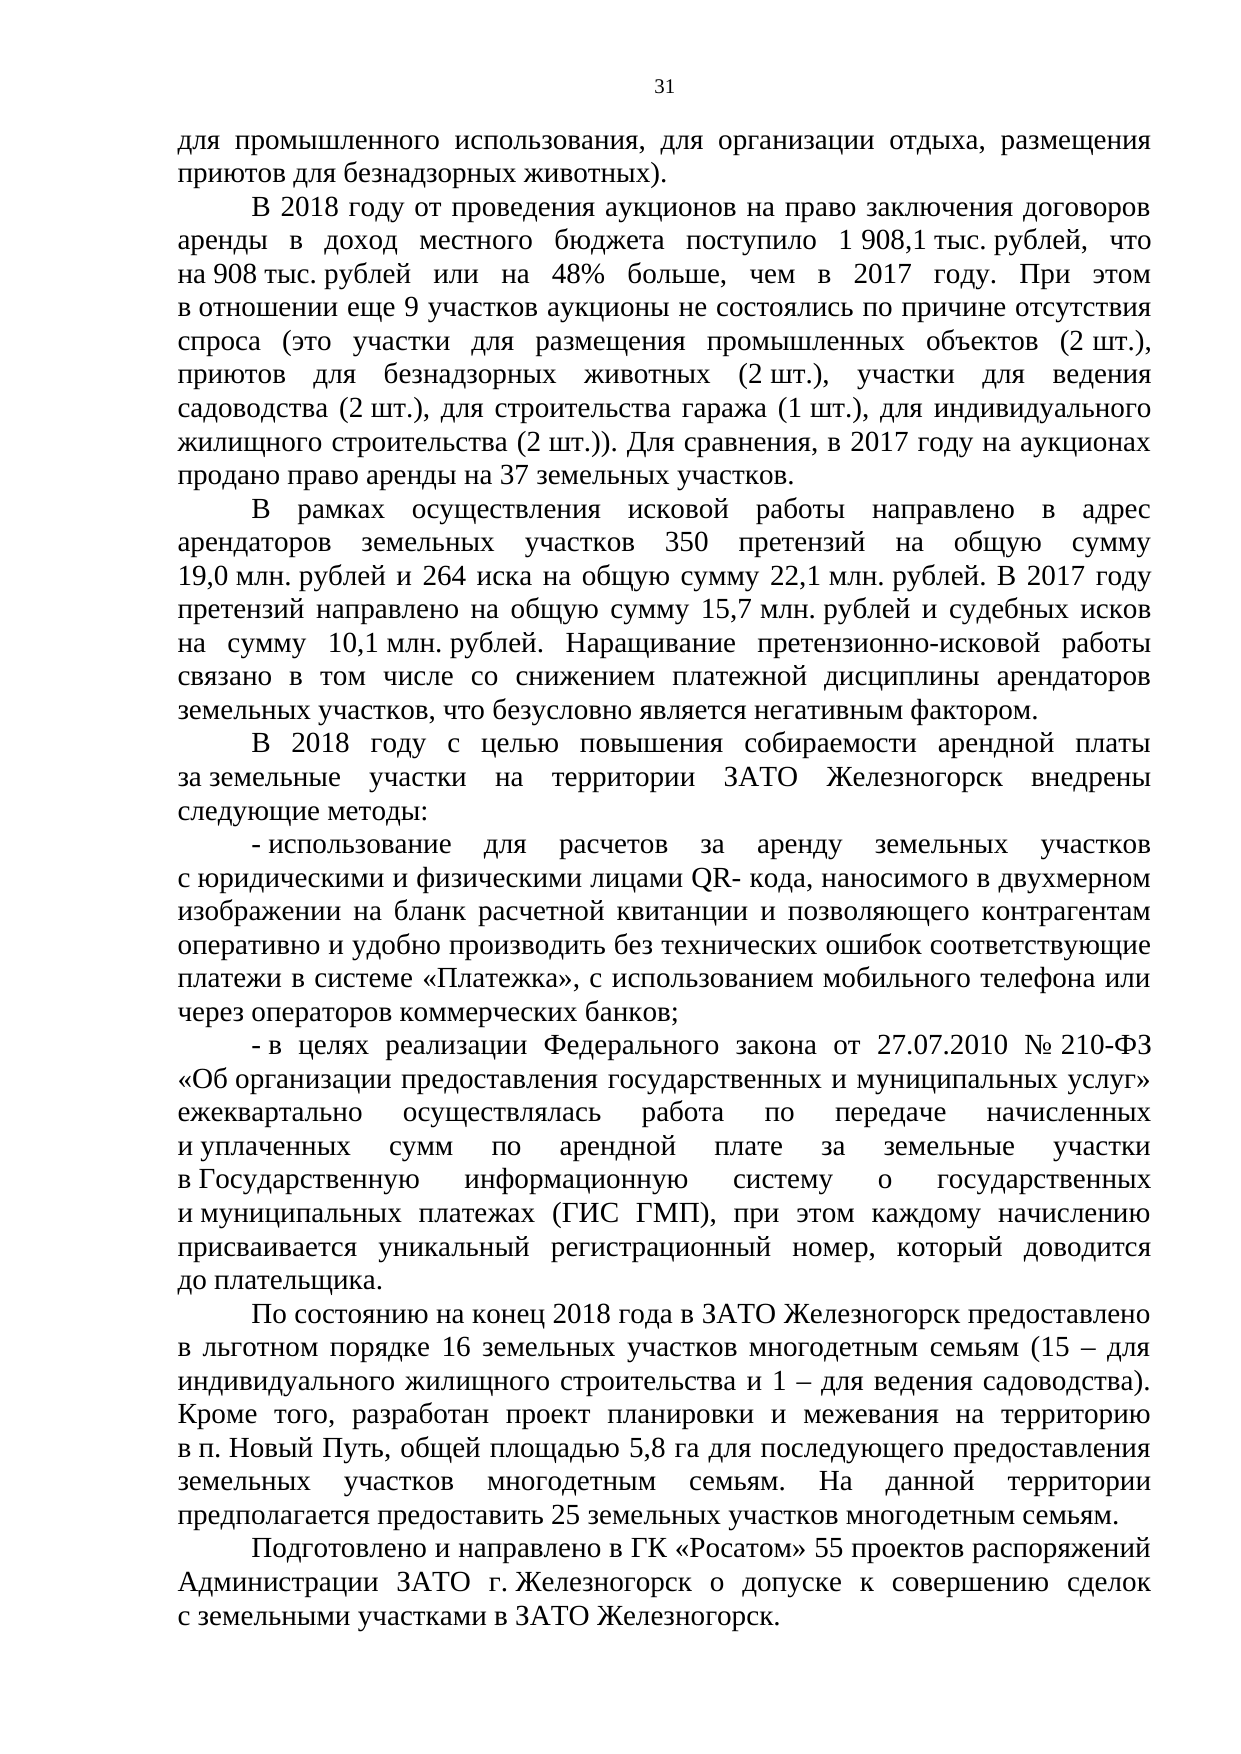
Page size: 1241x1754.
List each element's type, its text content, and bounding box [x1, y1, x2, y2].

text В 2018 году от проведения аукционов на право заключения договоров аренды в доход местного бюджета поступило 1 908,1 тыс. рублей, что на 908 тыс. рублей или на 48% больше, чем в 2017 году. При этом в отношении еще 9 участков аукционы не состоялись по причине отсутствия спроса (это участки для размещения промышленных объектов (2 шт.), приютов для безнадзорных животных (2 шт.), участки для ведения садоводства (2 шт.), для строительства гаража (1 шт.), для индивидуального жилищного строительства (2 шт.)). Для сравнения, в 2017 году на аукционах продано право аренды на 37 земельных участков. [177, 189, 1152, 491]
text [177, 122, 1152, 189]
text - использование для расчетов за аренду земельных участков с юридическими и физическими лицами QR- кода, наносимого в двухмерном изображении на бланк расчетной квитанции и позволяющего контрагентам оперативно и удобно производить без технических ошибок соответствующие платежи в системе «Платежка», с использованием мобильного телефона или через операторов коммерческих банков; [177, 826, 1152, 1027]
text - в целях реализации Федерального закона от 27.07.2010 № 210-ФЗ «Об организации предоставления государственных и муниципальных услуг» ежеквартально осуществлялась работа по передаче начисленных и уплаченных сумм по арендной плате за земельные участки в Государственную информационную систему о государственных и муниципальных платежах (ГИС ГМП), при этом каждому начислению присваивается уникальный регистрационный номер, который доводится до плательщика. [177, 1027, 1152, 1296]
text По состоянию на конец 2018 года в ЗАТО Железногорск предоставлено в льготном порядке 16 земельных участков многодетным семьям (15 – для индивидуального жилищного строительства и 1 – для ведения садоводства). Кроме того, разработан проект планировки и межевания на территорию в п. Новый Путь, общей площадью 5,8 га для последующего предоставления земельных участков многодетным семьям. На данной территории предполагается предоставить 25 земельных участков многодетным семьям. [177, 1296, 1152, 1531]
text В 2018 году с целью повышения собираемости арендной платы за земельные участки на территории ЗАТО Железногорск внедрены следующие методы: [177, 726, 1152, 826]
text В рамках осуществления исковой работы направлено в адрес арендаторов земельных участков 350 претензий на общую сумму 19,0 млн. рублей и 264 иска на общую сумму 22,1 млн. рублей. В 2017 году претензий направлено на общую сумму 15,7 млн. рублей и судебных исков на сумму 10,1 млн. рублей. Наращивание претензионно-исковой работы связано в том числе со снижением платежной дисциплины арендаторов земельных участков, что безусловно является негативным фактором. [177, 491, 1152, 726]
text Подготовлено и направлено в ГК «Росатом» 55 проектов распоряжений Администрации ЗАТО г. Железногорск о допуске к совершению сделок с земельными участками в ЗАТО Железногорск. [177, 1531, 1152, 1631]
